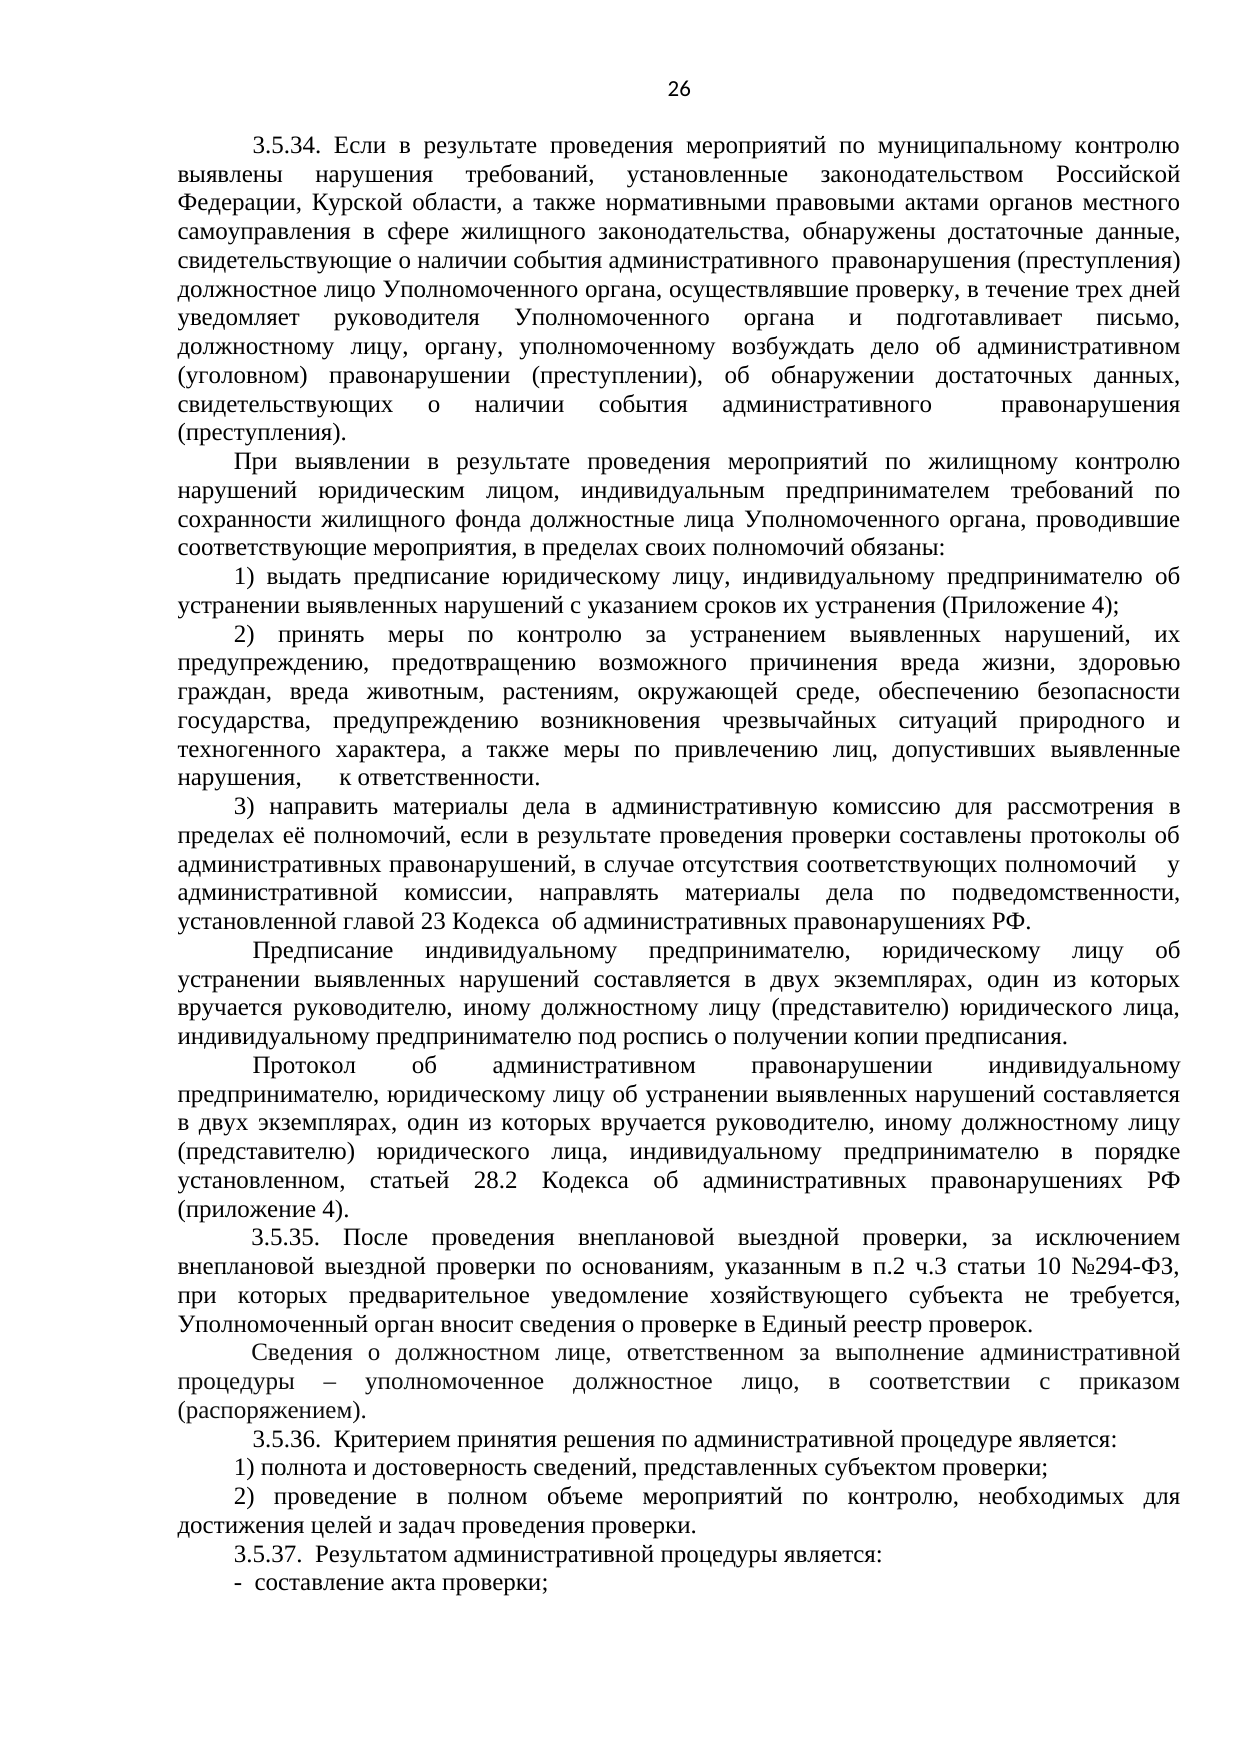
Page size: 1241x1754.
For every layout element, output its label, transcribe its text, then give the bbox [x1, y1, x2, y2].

text 3.5.37. Результатом административной процедуры является: [177, 1539, 1181, 1567]
text 2) принять меры по контролю за устранением выявленных нарушений, их предупреждению, предотвращению возможного причинения вреда жизни, здоровью граждан, вреда животным, растениям, окружающей среде, обеспечению безопасности государства, предупреждению возникновения чрезвычайных ситуаций природного и техногенного характера, а также меры по привлечению лиц, допустивших выявленные нарушения, к ответственности. [177, 619, 1181, 791]
text 3.5.34. Если в результате проведения мероприятий по муниципальному контролю выявлены нарушения требований, установленные законодательством Российской Федерации, Курской области, а также нормативными правовыми актами органов местного самоуправления в сфере жилищного законодательства, обнаружены достаточные данные, свидетельствующие о наличии события административного правонарушения (преступления) должностное лицо Уполномоченного органа, осуществлявшие проверку, в течение трех дней уведомляет руководителя Уполномоченного органа и подготавливает письмо, должностному лицу, органу, уполномоченному возбуждать дело об административном (уголовном) правонарушении (преступлении), об обнаружении достаточных данных, свидетельствующих о наличии события административного правонарушения (преступления). [177, 130, 1181, 446]
text Сведения о должностном лице, ответственном за выполнение административной процедуры – уполномоченное должностное лицо, в соответствии с приказом (распоряжением). [177, 1337, 1181, 1424]
text 1) полнота и достоверность сведений, представленных субъектом проверки; [177, 1452, 1181, 1481]
text 3.5.36. Критерием принятия решения по административной процедуре является: [177, 1424, 1181, 1452]
text При выявлении в результате проведения мероприятий по жилищному контролю нарушений юридическим лицом, индивидуальным предпринимателем требований по сохранности жилищного фонда должностные лица Уполномоченного органа, проводившие соответствующие мероприятия, в пределах своих полномочий обязаны: [177, 446, 1181, 561]
text Предписание индивидуальному предпринимателю, юридическому лицу об устранении выявленных нарушений составляется в двух экземплярах, один из которых вручается руководителю, иному должностному лицу (представителю) юридического лица, индивидуальному предпринимателю под роспись о получении копии предписания. [177, 935, 1181, 1050]
text 2) проведение в полном объеме мероприятий по контролю, необходимых для достижения целей и задач проведения проверки. [177, 1481, 1181, 1539]
text - составление акта проверки; [177, 1567, 1181, 1596]
text 1) выдать предписание юридическому лицу, индивидуальному предпринимателю об устранении выявленных нарушений с указанием сроков их устранения (Приложение 4); [177, 561, 1181, 619]
text 3.5.35. После проведения внеплановой выездной проверки, за исключением внеплановой выездной проверки по основаниям, указанным в п.2 ч.3 статьи 10 №294-ФЗ, при которых предварительное уведомление хозяйствующего субъекта не требуется, Уполномоченный орган вносит сведения о проверке в Единый реестр проверок. [177, 1222, 1181, 1337]
text Протокол об административном правонарушении индивидуальному предпринимателю, юридическому лицу об устранении выявленных нарушений составляется в двух экземплярах, один из которых вручается руководителю, иному должностному лицу (представителю) юридического лица, индивидуальному предпринимателю в порядке установленном, статьей 28.2 Кодекса об административных правонарушениях РФ (приложение 4). [177, 1050, 1181, 1222]
text 3) направить материалы дела в административную комиссию для рассмотрения в пределах её полномочий, если в результате проведения проверки составлены протоколы об административных правонарушений, в случае отсутствия соответствующих полномочий у административной комиссии, направлять материалы дела по подведомственности, установленной главой 23 Кодекса об административных правонарушениях РФ. [177, 791, 1181, 935]
